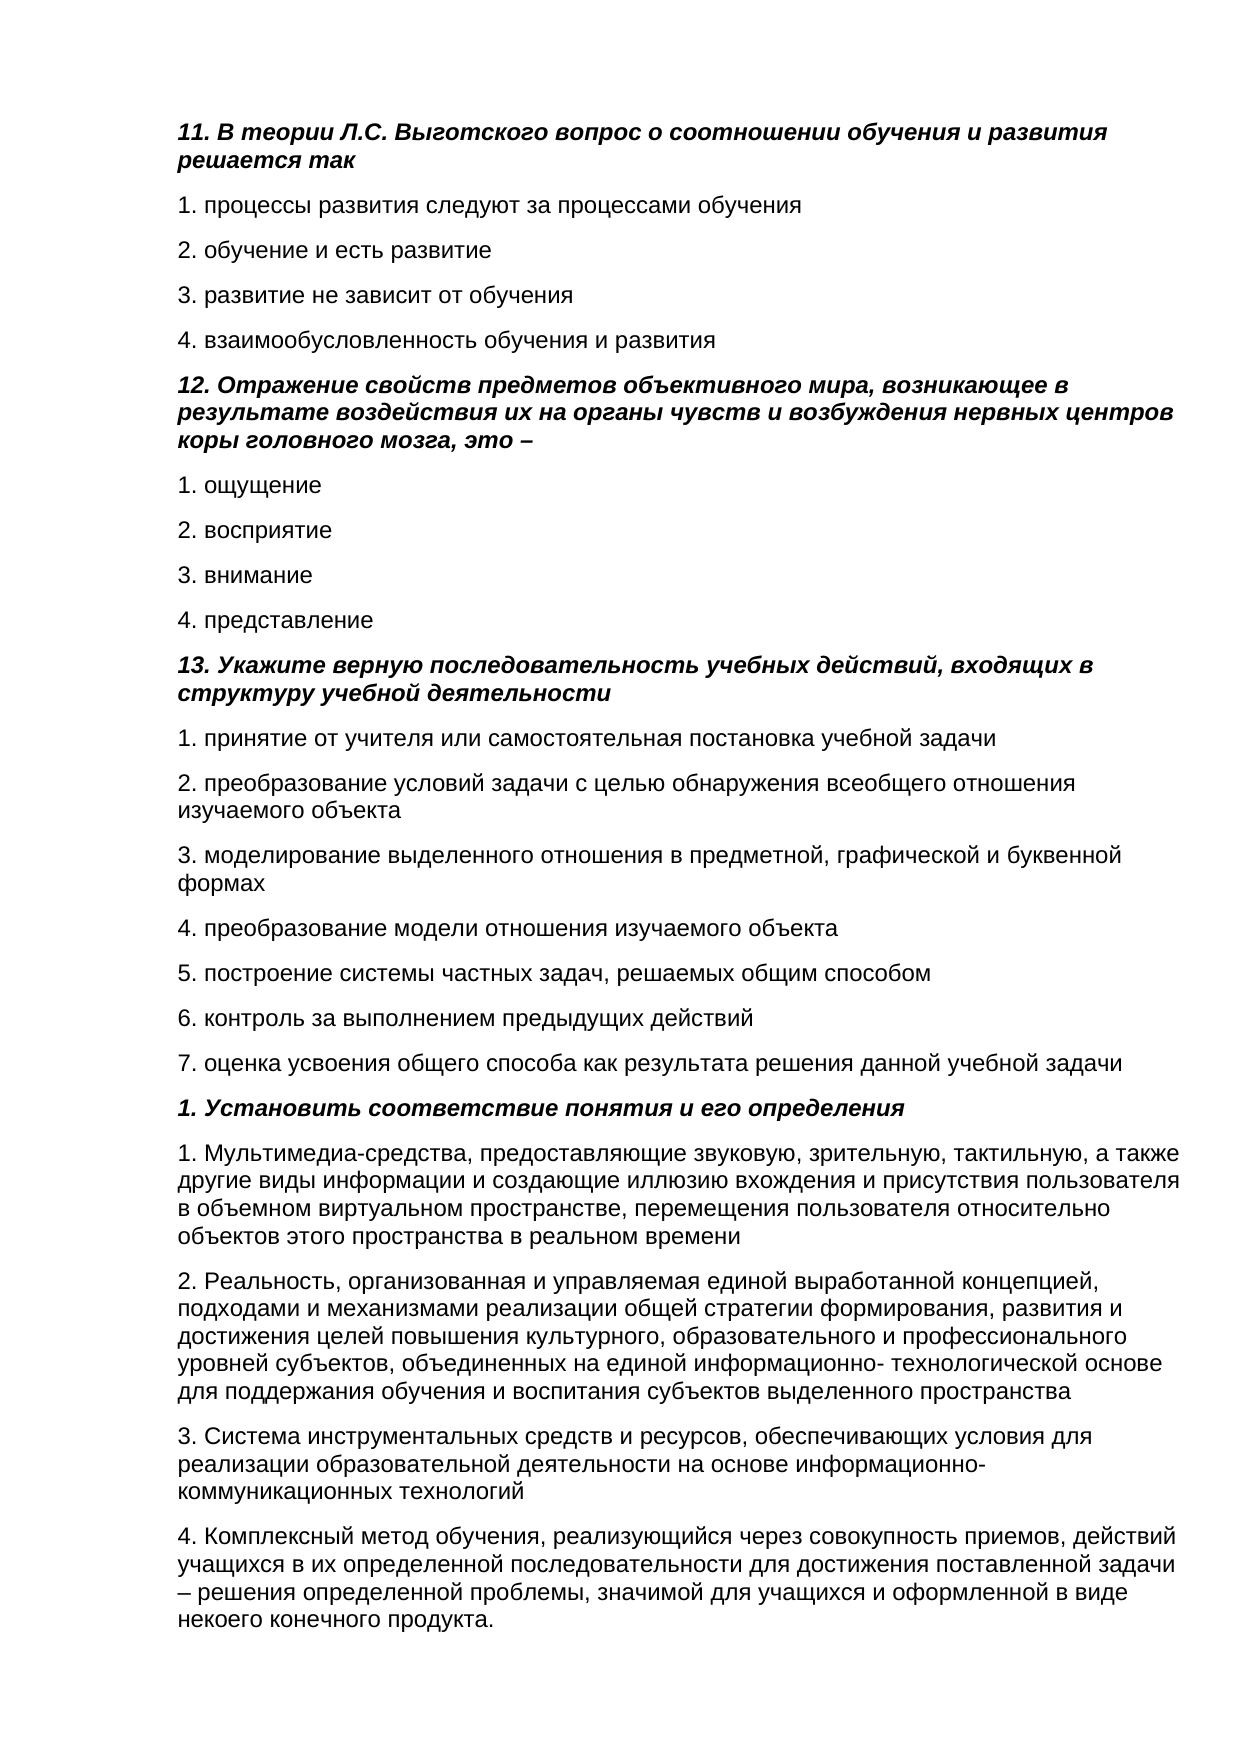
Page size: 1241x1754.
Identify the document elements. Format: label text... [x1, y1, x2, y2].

text 1. ощущение [177, 471, 1181, 498]
text 1. процессы развития следуют за процессами обучения [177, 191, 1181, 218]
text 2. преобразование условий задачи с целью обнаружения всеобщего отношения изучаемого объекта [177, 768, 1181, 824]
text 2. восприятие [177, 516, 1181, 543]
text 13. Укажите верную последовательность учебных действий, входящих в структуру учебной деятельности [177, 651, 1181, 706]
text 3. Система инструментальных средств и ресурсов, обеспечивающих условия для реализации образовательной деятельности на основе информационно- коммуникационных технологий [177, 1422, 1181, 1505]
text 4. представление [177, 606, 1181, 633]
text 12. Отражение свойств предметов объективного мира, возникающее в результате воздействия их на органы чувств и возбуждения нервных центров коры головного мозга, это – [177, 371, 1181, 453]
text 3. моделирование выделенного отношения в предметной, графической и буквенной формах [177, 841, 1181, 896]
text 4. преобразование модели отношения изучаемого объекта [177, 914, 1181, 941]
text 2. обучение и есть развитие [177, 236, 1181, 263]
text 4. Комплексный метод обучения, реализующийся через совокупность приемов, действий учащихся в их определенной последовательности для достижения поставленной задачи – решения определенной проблемы, значимой для учащихся и оформленной в виде некоего конечного продукта. [177, 1522, 1181, 1633]
text 5. построение системы частных задач, решаемых общим способом [177, 959, 1181, 986]
text 11. В теории Л.С. Выготского вопрос о соотношении обучения и развития решается так [177, 118, 1181, 173]
text 3. внимание [177, 561, 1181, 588]
text 1. принятие от учителя или самостоятельная постановка учебной задачи [177, 723, 1181, 751]
text 2. Реальность, организованная и управляемая единой выработанной концепцией, подходами и механизмами реализации общей стратегии формирования, развития и достижения целей повышения культурного, образовательного и профессионального уровней субъектов, объединенных на единой информационно- технологической основе для поддержания обучения и воспитания субъектов выделенного пространства [177, 1267, 1181, 1404]
text 1. Установить соответствие понятия и его определения [177, 1094, 1181, 1121]
text 1. Мультимедиа-средства, предоставляющие звуковую, зрительную, тактильную, а также другие виды информации и создающие иллюзию вхождения и присутствия пользователя в объемном виртуальном пространстве, перемещения пользователя относительно объектов этого пространства в реальном времени [177, 1139, 1181, 1249]
text 7. оценка усвоения общего способа как результата решения данной учебной задачи [177, 1049, 1181, 1076]
text 6. контроль за выполнением предыдущих действий [177, 1004, 1181, 1031]
text 3. развитие не зависит от обучения [177, 281, 1181, 308]
text 4. взаимообусловленность обучения и развития [177, 326, 1181, 353]
